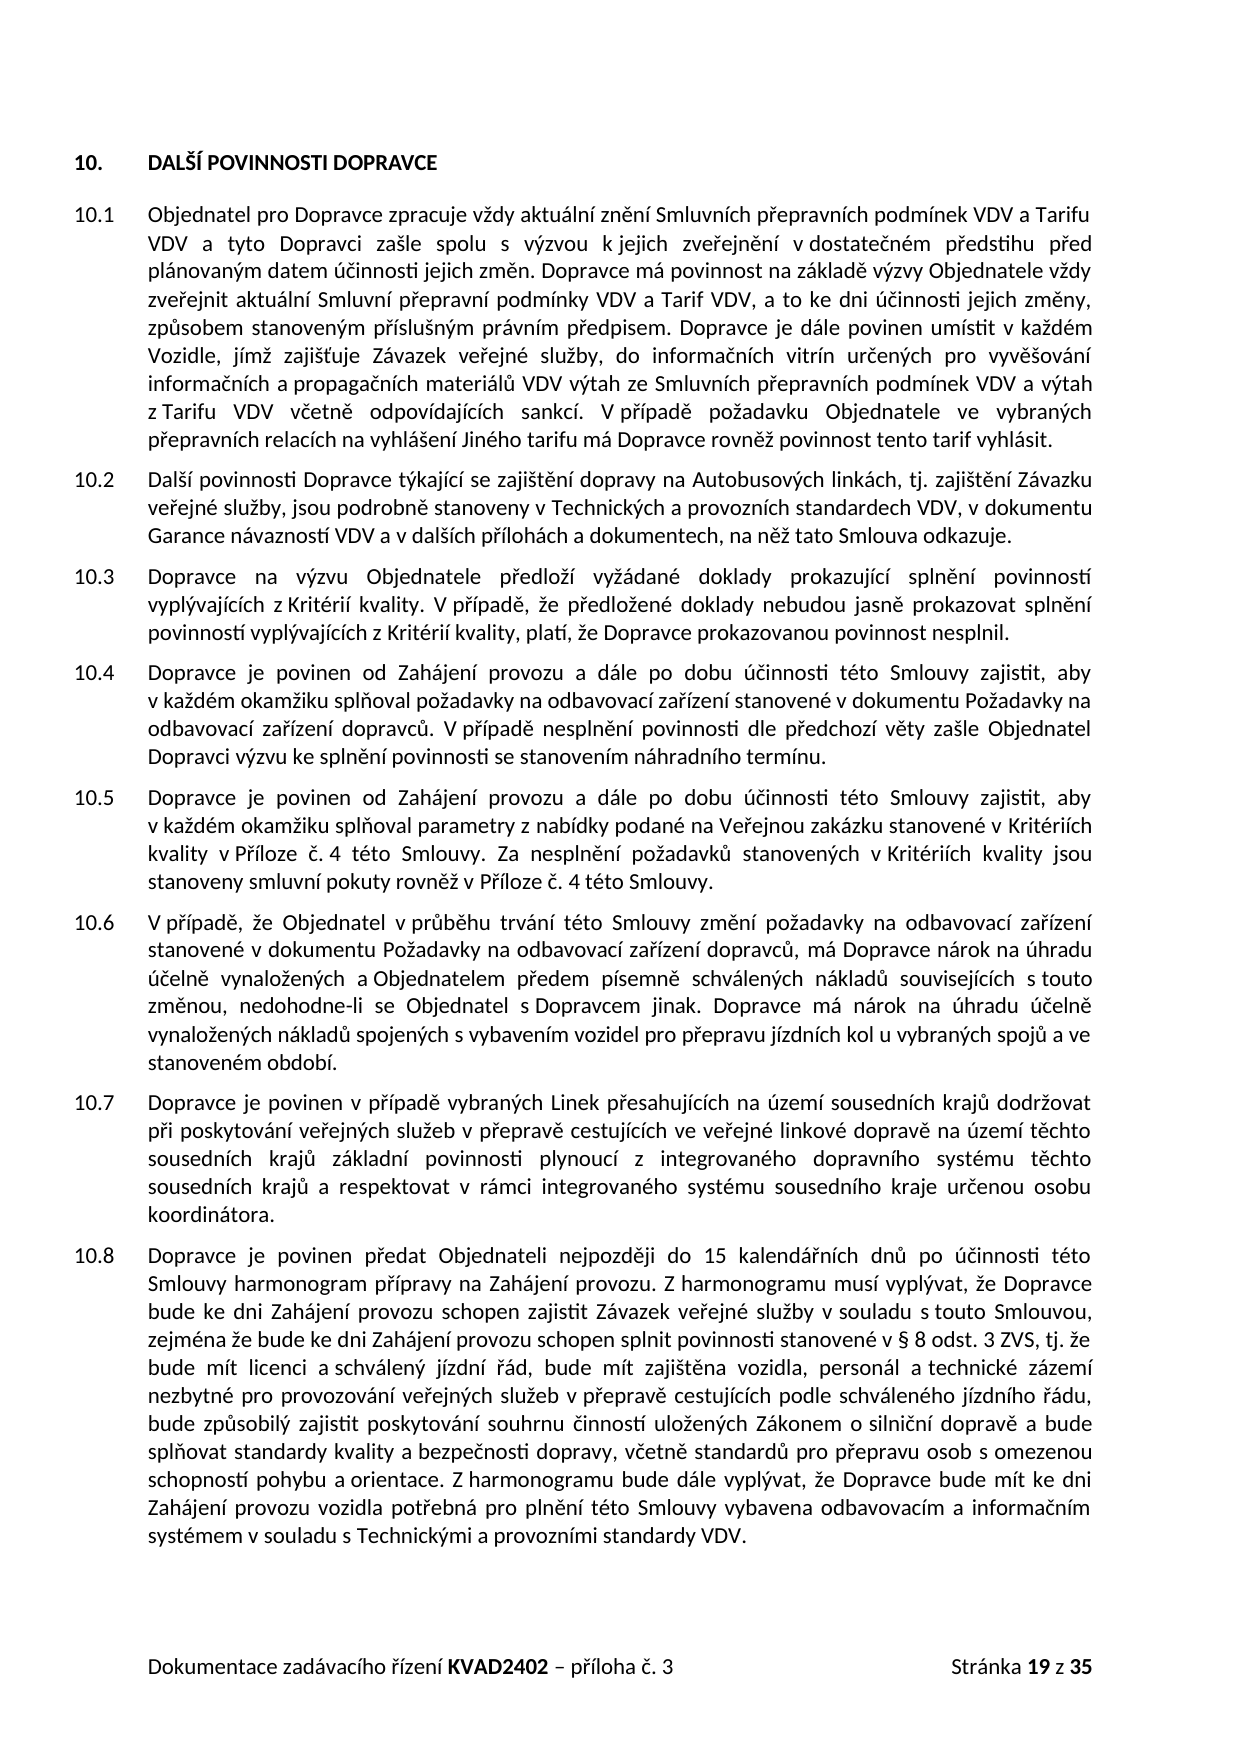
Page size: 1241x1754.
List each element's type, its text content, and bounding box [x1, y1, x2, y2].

text Dopravce je povinen předat Objednateli nejpozději do 15 kalendářních dnů po účinnosti této Smlouvy harmonogram přípravy na Zahájení provozu. Z harmonogramu musí vyplývat, že Dopravce bude ke dni Zahájení provozu schopen zajistit Závazek veřejné služby v souladu s touto Smlouvou, zejména že bude ke dni Zahájení provozu schopen splnit povinnosti stanovené v § 8 odst. 3 ZVS, tj. že bude mít licenci a schválený jízdní řád, bude mít zajištěna vozidla, personál a technické zázemí nezbytné pro provozování veřejných služeb v přepravě cestujících podle schváleného jízdního řádu, bude způsobilý zajistit poskytování souhrnu činností uložených Zákonem o silniční dopravě a bude splňovat standardy kvality a bezpečnosti dopravy, včetně standardů pro přepravu osob s omezenou schopností pohybu a orientace. Z harmonogramu bude dále vyplývat, že Dopravce bude mít ke dni Zahájení provozu vozidla potřebná pro plnění této Smlouvy vybavena odbavovacím a informačním systémem v souladu s Technickými a provozními standardy VDV. [74, 1241, 1093, 1549]
text Dopravce je povinen od Zahájení provozu a dále po dobu účinnosti této Smlouvy zajistit, aby v každém okamžiku splňoval parametry z nabídky podané na Veřejnou zakázku stanovené v Kritériích kvality v Příloze č. 4 této Smlouvy. Za nesplnění požadavků stanovených v Kritériích kvality jsou stanoveny smluvní pokuty rovněž v Příloze č. 4 této Smlouvy. [74, 783, 1093, 895]
text Dopravce je povinen v případě vybraných Linek přesahujících na území sousedních krajů dodržovat při poskytování veřejných služeb v přepravě cestujících ve veřejné linkové dopravě na území těchto sousedních krajů základní povinnosti plynoucí z integrovaného dopravního systému těchto sousedních krajů a respektovat v rámci integrovaného systému sousedního kraje určenou osobu koordinátora. [74, 1088, 1093, 1228]
text Dopravce je povinen od Zahájení provozu a dále po dobu účinnosti této Smlouvy zajistit, aby v každém okamžiku splňoval požadavky na odbavovací zařízení stanovené v dokumentu Požadavky na odbavovací zařízení dopravců. V případě nesplnění povinnosti dle předchozí věty zašle Objednatel Dopravci výzvu ke splnění povinnosti se stanovením náhradního termínu. [74, 658, 1093, 771]
text Objednatel pro Dopravce zpracuje vždy aktuální znění Smluvních přepravních podmínek VDV a Tarifu VDV a tyto Dopravci zašle spolu s výzvou k jejich zveřejnění v dostatečném předstihu před plánovaným datem účinnosti jejich změn. Dopravce má povinnost na základě výzvy Objednatele vždy zveřejnit aktuální Smluvní přepravní podmínky VDV a Tarif VDV, a to ke dni účinnosti jejich změny, způsobem stanoveným příslušným právním předpisem. Dopravce je dále povinen umístit v každém Vozidle, jímž zajišťuje Závazek veřejné služby, do informačních vitrín určených pro vyvěšování informačních a propagačních materiálů VDV výtah ze Smluvních přepravních podmínek VDV a výtah z Tarifu VDV včetně odpovídajících sankcí. V případě požadavku Objednatele ve vybraných přepravních relacích na vyhlášení Jiného tarifu má Dopravce rovněž povinnost tento tarif vyhlásit. [74, 201, 1093, 453]
text V případě, že Objednatel v průběhu trvání této Smlouvy změní požadavky na odbavovací zařízení stanovené v dokumentu Požadavky na odbavovací zařízení dopravců, má Dopravce nárok na úhradu účelně vynaložených a Objednatelem předem písemně schválených nákladů souvisejících s touto změnou, nedohodne-li se Objednatel s Dopravcem jinak. Dopravce má nárok na úhradu účelně vynaložených nákladů spojených s vybavením vozidel pro přepravu jízdních kol u vybraných spojů a ve stanoveném období. [74, 908, 1093, 1076]
text Dopravce na výzvu Objednatele předloží vyžádané doklady prokazující splnění povinností vyplývajících z Kritérií kvality. V případě, že předložené doklady nebudou jasně prokazovat splnění povinností vyplývajících z Kritérií kvality, platí, že Dopravce prokazovanou povinnost nesplnil. [74, 562, 1093, 646]
subtitle Další povinnosti Dopravce [74, 148, 1093, 176]
text Další povinnosti Dopravce týkající se zajištění dopravy na Autobusových linkách, tj. zajištění Závazku veřejné služby, jsou podrobně stanoveny v Technických a provozních standardech VDV, v dokumentu Garance návazností VDV a v dalších přílohách a dokumentech, na něž tato Smlouva odkazuje. [74, 465, 1093, 549]
